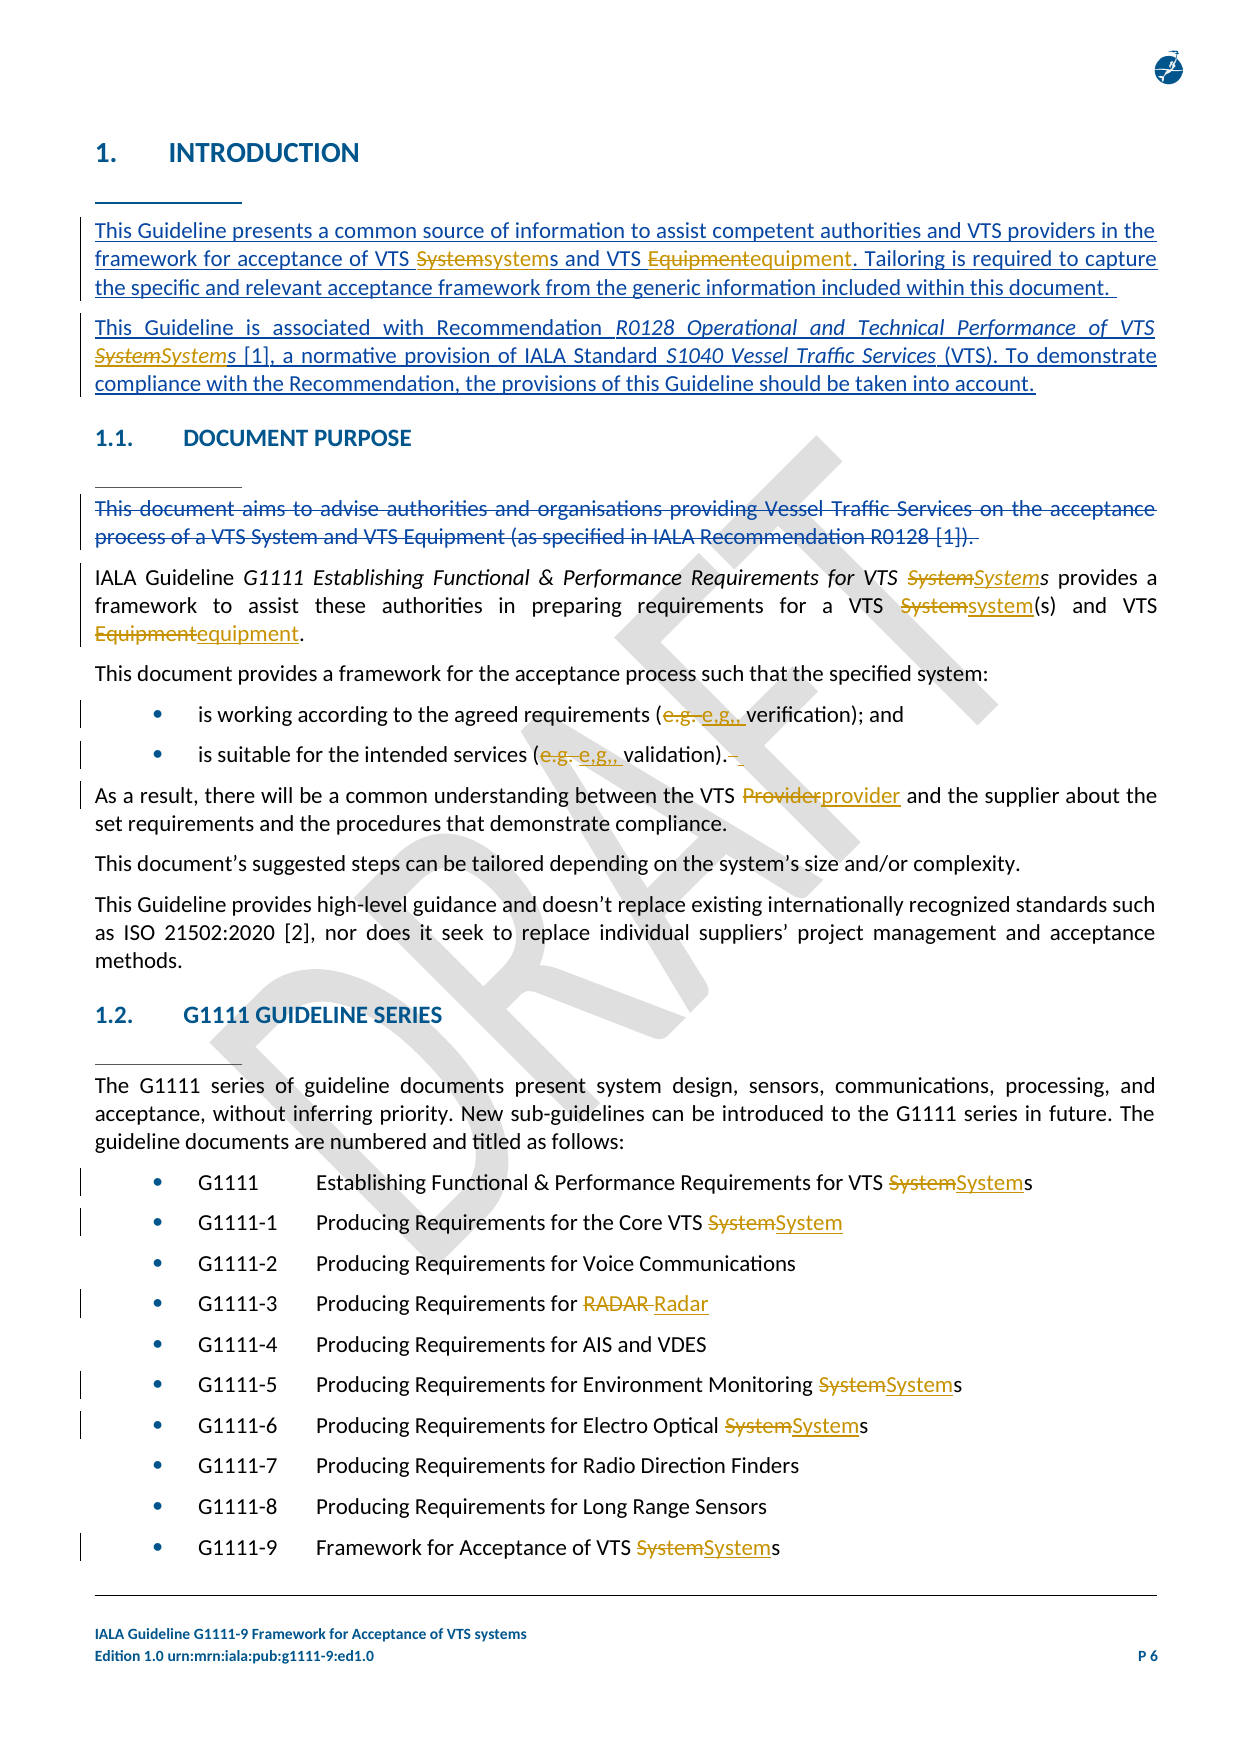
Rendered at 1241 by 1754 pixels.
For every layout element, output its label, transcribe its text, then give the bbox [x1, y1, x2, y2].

subtitle Introduction [94, 134, 1157, 170]
text G1111-5 Producing Requirements for Environment Monitoring s [153, 1371, 1157, 1398]
subtitle Document purpose [94, 422, 1157, 453]
text [1] [94, 366, 1157, 397]
text is suitable for the intended services (validation). [153, 741, 1157, 768]
text G1111-3 Producing Requirements for [153, 1289, 1157, 1317]
text IALA Guideline G1111 Establishing Functional & Performance Requirements for VTS s provides a framework to assist these authorities in preparing requirements for a VTS (s) and VTS . [94, 563, 1157, 647]
text is working according to the agreed requirements (verification); and [153, 700, 1157, 728]
text [1] [94, 313, 1157, 365]
text G1111-4 Producing Requirements for AIS and VDES [153, 1330, 1157, 1358]
text This document’s suggested steps can be tailored depending on the system’s size and/or complexity. [94, 849, 1157, 878]
text G1111-7 Producing Requirements for Radio Direction Finders [153, 1452, 1157, 1479]
text G1111-1 Producing Requirements for the Core VTS [153, 1208, 1157, 1236]
text G1111-8 Producing Requirements for Long Range Sensors [153, 1492, 1157, 1520]
text The G1111 series of guideline documents present system design, sensors, communications, processing, and acceptance, without inferring priority. New sub-guidelines can be introduced to the G1111 series in future. The guideline documents are numbered and titled as follows: [94, 1071, 1157, 1155]
text G1111-9 Framework for Acceptance of VTS s [153, 1533, 1157, 1561]
subtitle G1111 Guideline series [94, 999, 1157, 1030]
text This Guideline provides high-level guidance and doesn’t replace existing internationally recognized standards such as ISO 21502:2020 [2], nor does it seek to replace individual suppliers’ project management and acceptance methods. [94, 890, 1157, 974]
text G1111-2 Producing Requirements for Voice Communications [153, 1249, 1157, 1277]
text G1111 Establishing Functional & Performance Requirements for VTS s [153, 1168, 1157, 1196]
text This document provides a framework for the acceptance process such that the specified system: [94, 659, 1157, 687]
text As a result, there will be a common understanding between the VTS and the supplier about the set requirements and the procedures that demonstrate compliance. [94, 781, 1157, 837]
picture [1123, 0, 1241, 119]
text G1111-6 Producing Requirements for Electro Optical s [153, 1411, 1157, 1439]
